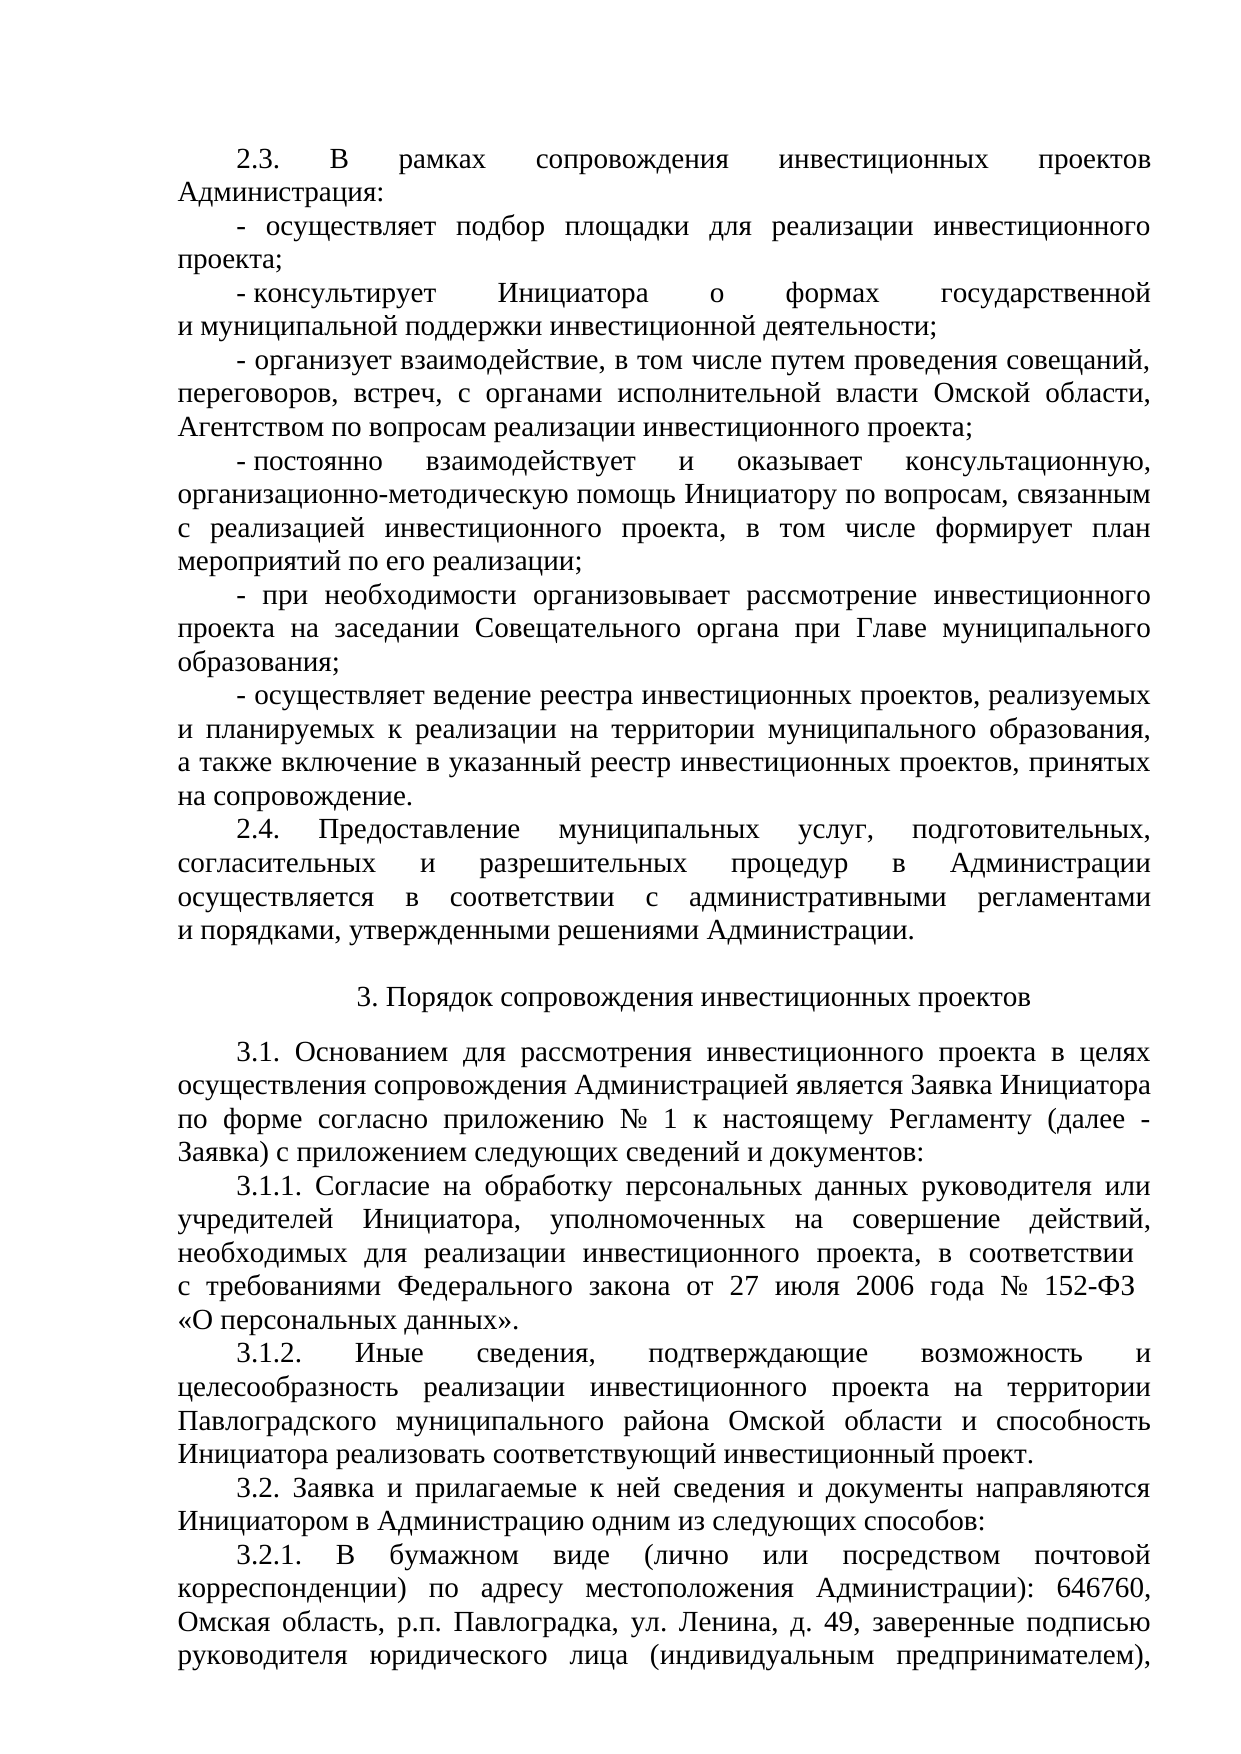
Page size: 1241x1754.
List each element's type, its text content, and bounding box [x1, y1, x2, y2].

text - постоянно взаимодействует и оказывает консультационную, организационно-методическую помощь Инициатору по вопросам, связанным с реализацией инвестиционного проекта, в том числе формирует план мероприятий по его реализации; [177, 443, 1152, 577]
text - при необходимости организовывает рассмотрение инвестиционного проекта на заседании Совещательного органа при Главе муниципального образования; [177, 577, 1152, 677]
text 3.2. Заявка и прилагаемые к ней сведения и документы направляются Инициатором в Администрацию одним из следующих способов: [177, 1470, 1152, 1537]
text 3.1. Основанием для рассмотрения инвестиционного проекта в целях осуществления сопровождения Администрацией является Заявка Инициатора по форме согласно приложению № 1 к настоящему Регламенту (далее - Заявка) с приложением следующих сведений и документов: [177, 1034, 1152, 1168]
text - консультирует Инициатора о формах государственной и муниципальной поддержки инвестиционной деятельности; [177, 275, 1152, 342]
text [177, 1537, 1152, 1671]
text 3.1.2. Иные сведения, подтверждающие возможность и целесообразность реализации инвестиционного проекта на территории Павлоградского муниципального района Омской области и способность Инициатора реализовать соответствующий инвестиционный проект. [177, 1336, 1152, 1470]
text 3. Порядок сопровождения инвестиционных проектов [177, 979, 1152, 1013]
text - организует взаимодействие, в том числе путем проведения совещаний, переговоров, встреч, с органами исполнительной власти Омской области, Агентством по вопросам реализации инвестиционного проекта; [177, 342, 1152, 443]
text 2.3. В рамках сопровождения инвестиционных проектов Администрация: [177, 141, 1152, 208]
text - осуществляет ведение реестра инвестиционных проектов, реализуемых и планируемых к реализации на территории муниципального образования, а также включение в указанный реестр инвестиционных проектов, принятых на сопровождение. [177, 677, 1152, 812]
text 3.1.1. Согласие на обработку персональных данных руководителя или учредителей Инициатора, уполномоченных на совершение действий, необходимых для реализации инвестиционного проекта, в соответствии с требованиями Федерального закона от 27 июля 2006 года № 152-ФЗ «О персональных данных». [177, 1168, 1152, 1336]
text - осуществляет подбор площадки для реализации инвестиционного проекта; [177, 208, 1152, 275]
text 2.4. Предоставление муниципальных услуг, подготовительных, согласительных и разрешительных процедур в Администрации осуществляется в соответствии с административными регламентами и порядками, утвержденными решениями Администрации. [177, 812, 1152, 946]
